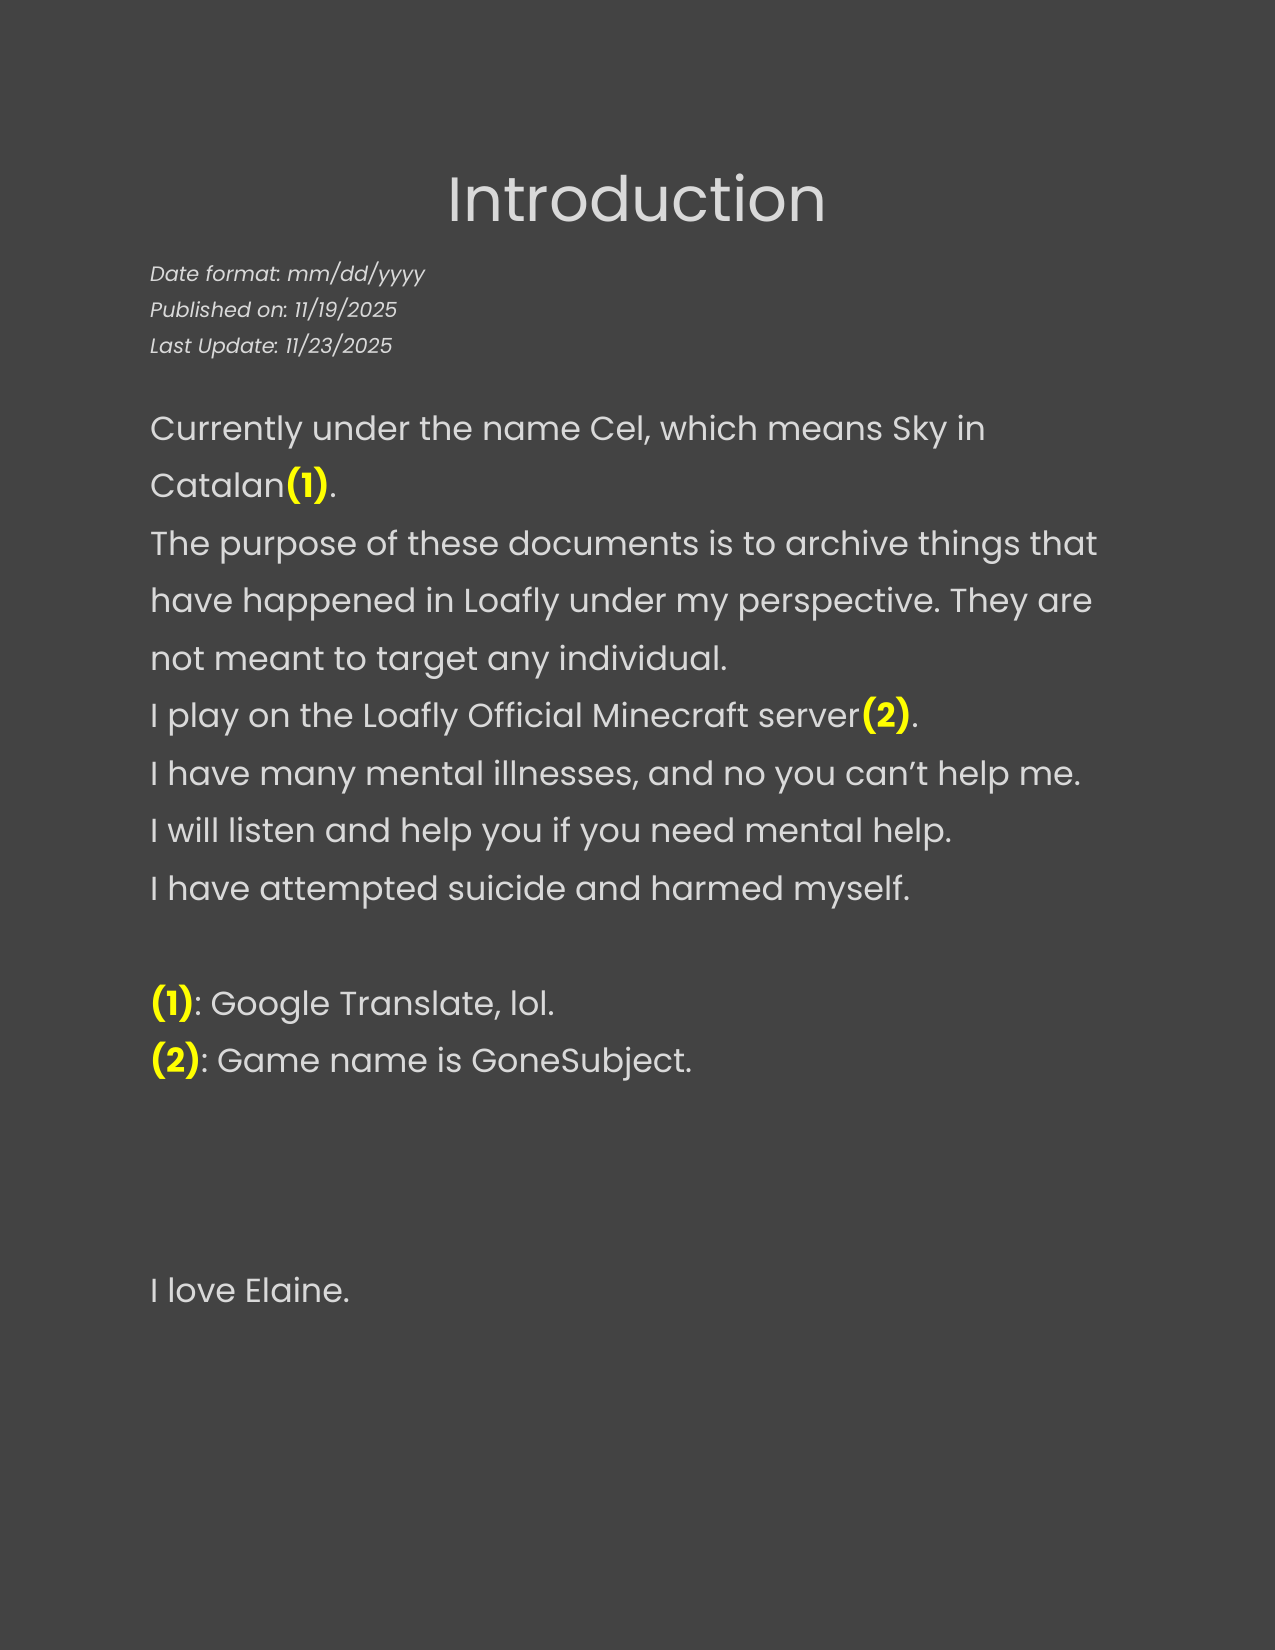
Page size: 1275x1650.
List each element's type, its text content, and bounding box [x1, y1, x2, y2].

text I will listen and help you if you need mental help. [150, 804, 1125, 854]
text I play on the Loafly Official Minecraft server(2). [150, 689, 1125, 739]
text Introduction [150, 150, 1125, 244]
text (1): Google Translate, lol. [150, 977, 1125, 1027]
text The purpose of these documents is to archive things that have happened in Loafly under my perspective. They are not meant to target any individual. [150, 517, 1125, 682]
text Published on: 11/19/2025 [150, 294, 1125, 325]
text I love Elaine. [150, 1264, 1125, 1314]
text I have attempted suicide and harmed myself. [150, 862, 1125, 912]
text I have many mental illnesses, and no you can’t help me. [150, 747, 1125, 797]
text Currently under the name Cel, which means Sky in Catalan(1). [150, 402, 1125, 509]
text Date format: mm/dd/yyyy [150, 258, 1125, 289]
text (2): Game name is GoneSubject. [150, 1034, 1125, 1084]
text Last Update: 11/23/2025 [150, 330, 1125, 361]
